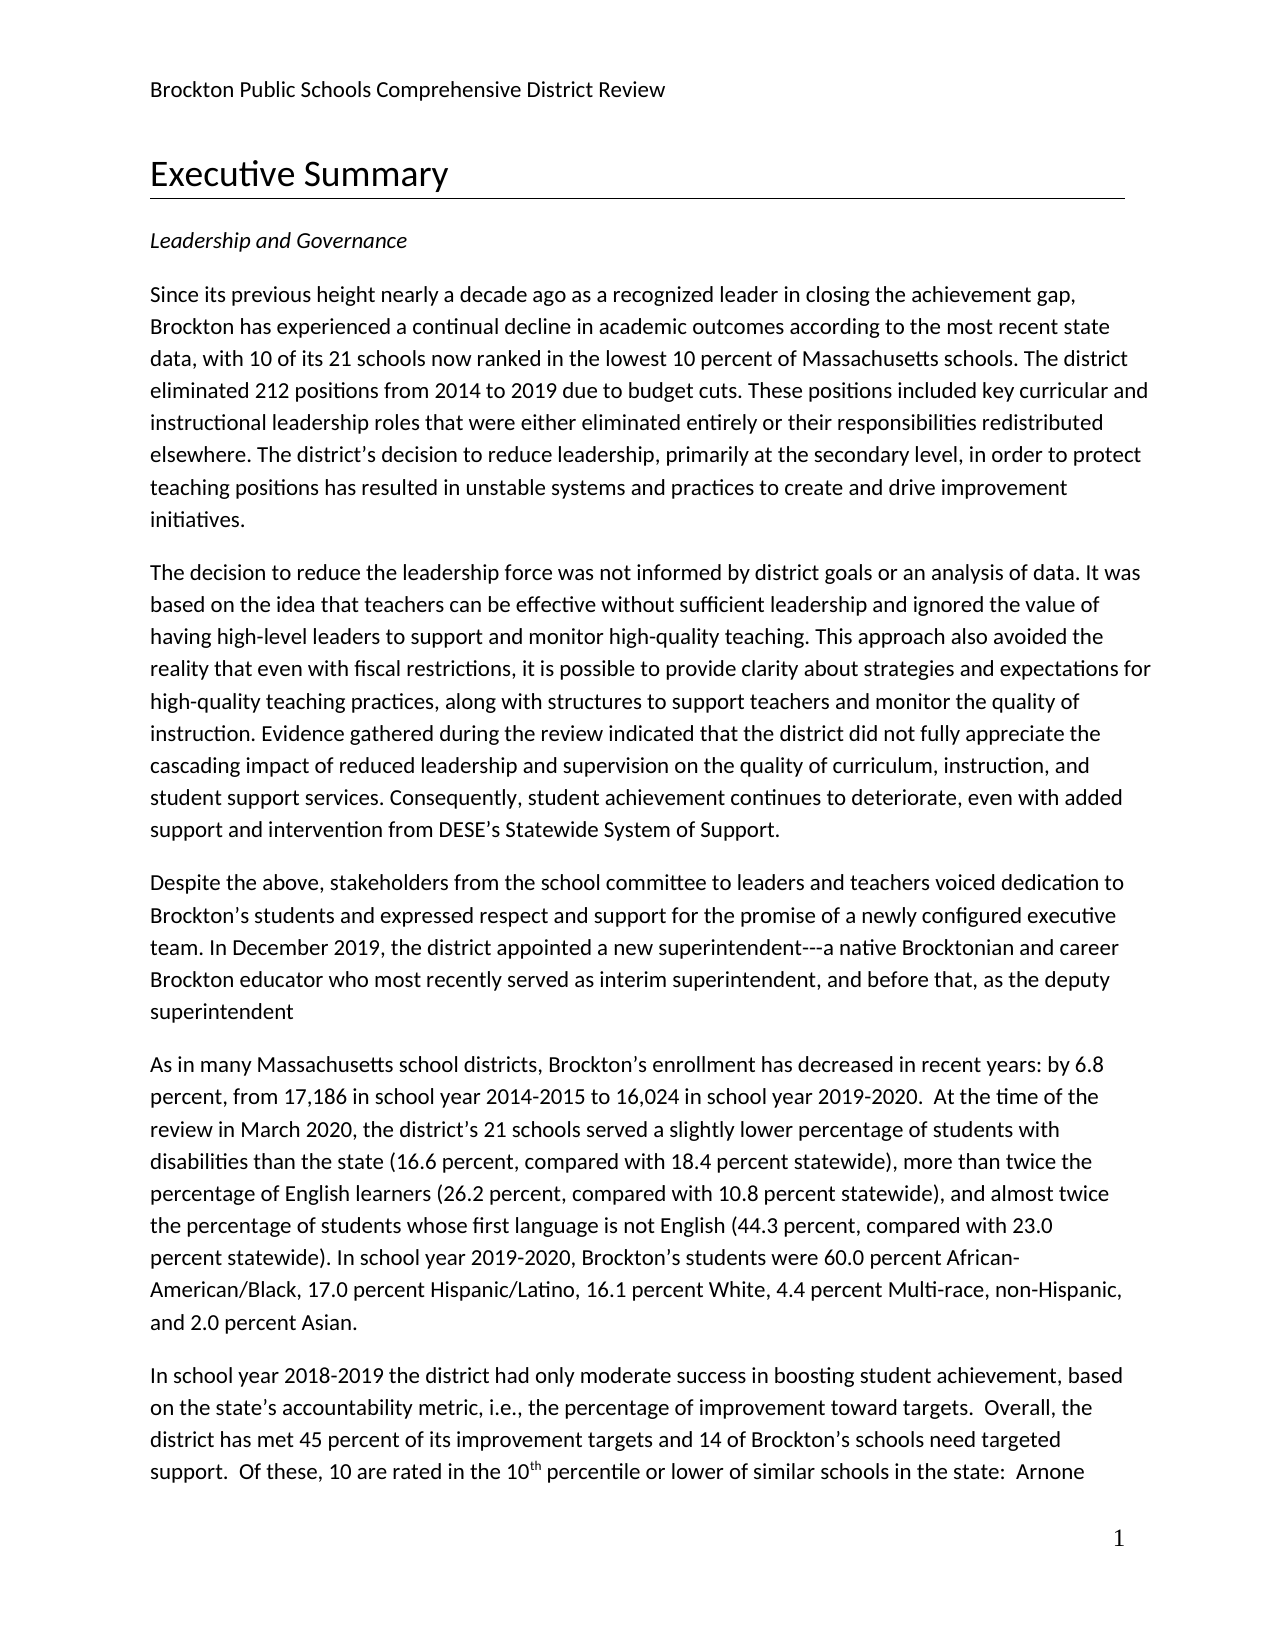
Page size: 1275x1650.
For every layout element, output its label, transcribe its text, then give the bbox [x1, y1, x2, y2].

text Despite the above, stakeholders from the school committee to leaders and teachers voiced dedication to Brockton’s students and expressed respect and support for the promise of a newly configured executive team. In December 2019, the district appointed a new superintendent---a native Brocktonian and career Brockton educator who most recently served as interim superintendent, and before that, as the deputy superintendent [150, 868, 1153, 1025]
text The decision to reduce the leadership force was not informed by district goals or an analysis of data. It was based on the idea that teachers can be effective without sufficient leadership and ignored the value of having high-level leaders to support and monitor high-quality teaching. This approach also avoided the reality that even with fiscal restrictions, it is possible to provide clarity about strategies and expectations for high-quality teaching practices, along with structures to support teachers and monitor the quality of instruction. Evidence gathered during the review indicated that the district did not fully appreciate the cascading impact of reduced leadership and supervision on the quality of curriculum, instruction, and student support services. Consequently, student achievement continues to deteriorate, even with added support and intervention from DESE’s Statewide System of Support. [150, 558, 1153, 843]
text Executive Summary [150, 150, 1125, 198]
text As in many Massachusetts school districts, Brockton’s enrollment has decreased in recent years: by 6.8 percent, from 17,186 in school year 2014-2015 to 16,024 in school year 2019-2020. At the time of the review in March 2020, the district’s 21 schools served a slightly lower percentage of students with disabilities than the state (16.6 percent, compared with 18.4 percent statewide), more than twice the percentage of English learners (26.2 percent, compared with 10.8 percent statewide), and almost twice the percentage of students whose first language is not English (44.3 percent, compared with 23.0 percent statewide). In school year 2019-2020, Brockton’s students were 60.0 percent African-American/Black, 17.0 percent Hispanic/Latino, 16.1 percent White, 4.4 percent Multi-race, non-Hispanic, and 2.0 percent Asian. [150, 1050, 1125, 1336]
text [150, 1361, 1125, 1485]
text Leadership and Governance [150, 227, 1134, 255]
text Since its previous height nearly a decade ago as a recognized leader in closing the achievement gap, Brockton has experienced a continual decline in academic outcomes according to the most recent state data, with 10 of its 21 schools now ranked in the lowest 10 percent of Massachusetts schools. The district eliminated 212 positions from 2014 to 2019 due to budget cuts. These positions included key curricular and instructional leadership roles that were either eliminated entirely or their responsibilities redistributed elsewhere. The district’s decision to reduce leadership, primarily at the secondary level, in order to protect teaching positions has resulted in unstable systems and practices to create and drive improvement initiatives. [150, 280, 1153, 533]
